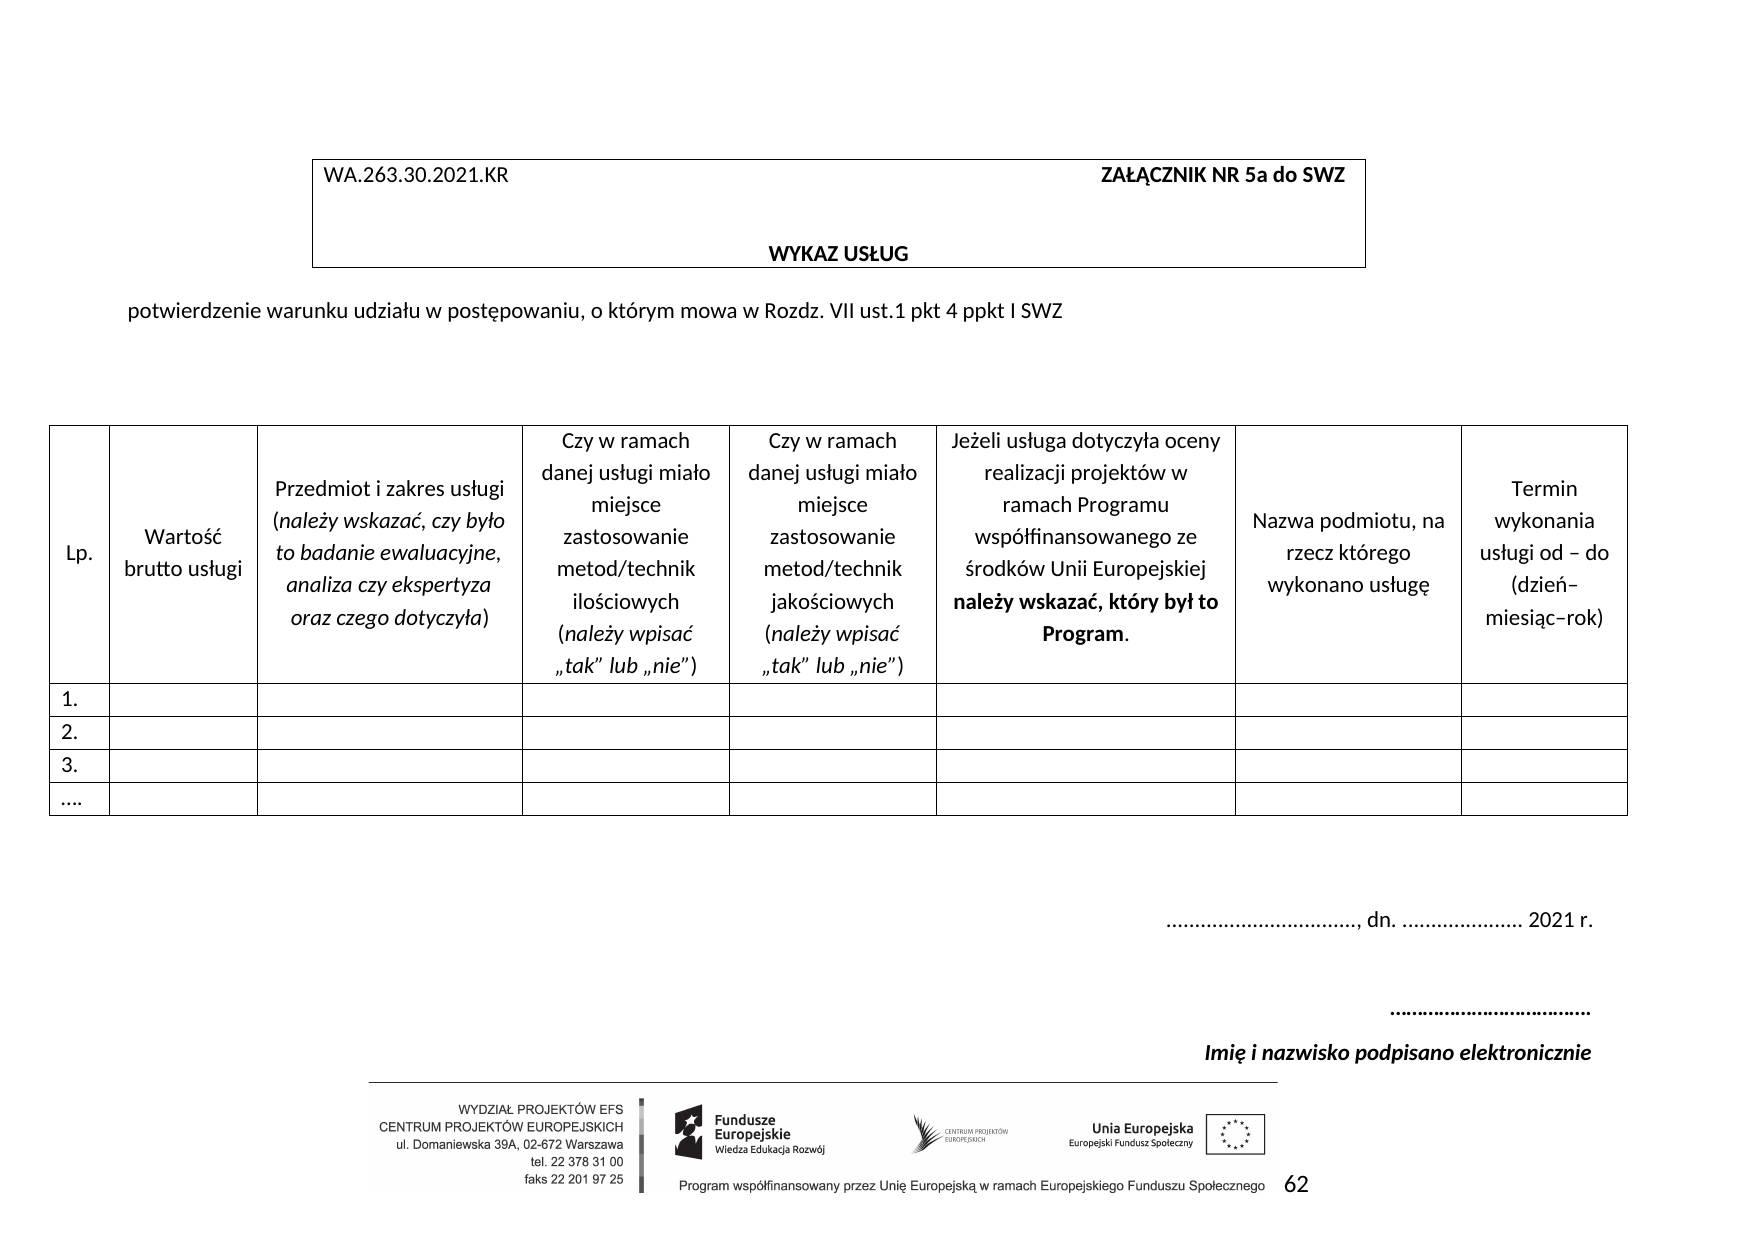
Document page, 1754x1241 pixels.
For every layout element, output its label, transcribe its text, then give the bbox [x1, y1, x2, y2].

table_cell [1236, 783, 1461, 815]
table_cell [110, 717, 257, 749]
table_cell [1236, 684, 1461, 716]
table_header Przedmiot i zakres usługi (należy wskazać, czy było to badanie ewaluacyjne, analiza czy ekspertyza oraz czego dotyczyła) [258, 426, 522, 683]
table_cell [730, 684, 936, 716]
table_cell [1462, 783, 1627, 815]
table_cell 3. [50, 750, 109, 782]
table_cell 2. [50, 717, 109, 749]
table_header Termin wykonania usługi od – do (dzień–miesiąc–rok) [1462, 426, 1627, 683]
text Imię i nazwisko podpisano elektronicznie [71, 1038, 1594, 1066]
table_cell [110, 750, 257, 782]
text ………………………………. [71, 993, 1594, 1021]
table_cell 1. [50, 684, 109, 716]
table_header Lp. [50, 426, 109, 683]
picture [368, 1082, 1278, 1193]
table_cell [937, 783, 1235, 815]
table_cell [523, 783, 729, 815]
table_cell [937, 750, 1235, 782]
table_cell [937, 717, 1235, 749]
table_cell [110, 783, 257, 815]
table_header Nazwa podmiotu, na rzecz którego wykonano usługę [1236, 426, 1461, 683]
table_cell Wykaz usług [313, 239, 1365, 267]
table_cell [258, 783, 522, 815]
table_header Wartość brutto usługi [110, 426, 257, 683]
table_cell [258, 684, 522, 716]
table_cell [730, 750, 936, 782]
table_cell [258, 717, 522, 749]
table_header Jeżeli usługa dotyczyła oceny realizacji projektów w ramach Programu współfinansowanego ze środków Unii Europejskiej należy wskazać, który był to Program. [937, 426, 1235, 683]
table_cell [258, 750, 522, 782]
table_header WA.263.30.2021.KR ZAŁĄCZNIK NR 5a do SWZ [313, 160, 1365, 239]
table_cell [730, 717, 936, 749]
table_header Czy w ramach danej usługi miało miejsce zastosowanie metod/technik ilościowych (należy wpisać „tak” lub „nie”) [523, 426, 729, 683]
table_cell [937, 684, 1235, 716]
table_cell [1462, 717, 1627, 749]
text ................................., dn. ..................... 2021 r. [71, 905, 1594, 933]
table_cell [523, 750, 729, 782]
table_cell [1462, 750, 1627, 782]
table_cell [730, 783, 936, 815]
table_cell [1236, 750, 1461, 782]
table_cell [1462, 684, 1627, 716]
table_header Czy w ramach danej usługi miało miejsce zastosowanie metod/technik jakościowych (należy wpisać „tak” lub „nie”) [730, 426, 936, 683]
table_cell [523, 684, 729, 716]
table_cell [110, 684, 257, 716]
table_cell [523, 717, 729, 749]
table_cell …. [50, 783, 109, 815]
table_cell [1236, 717, 1461, 749]
text potwierdzenie warunku udziału w postępowaniu, o którym mowa w Rozdz. VII ust.1 pkt 4 ppkt I SWZ [71, 296, 1606, 324]
